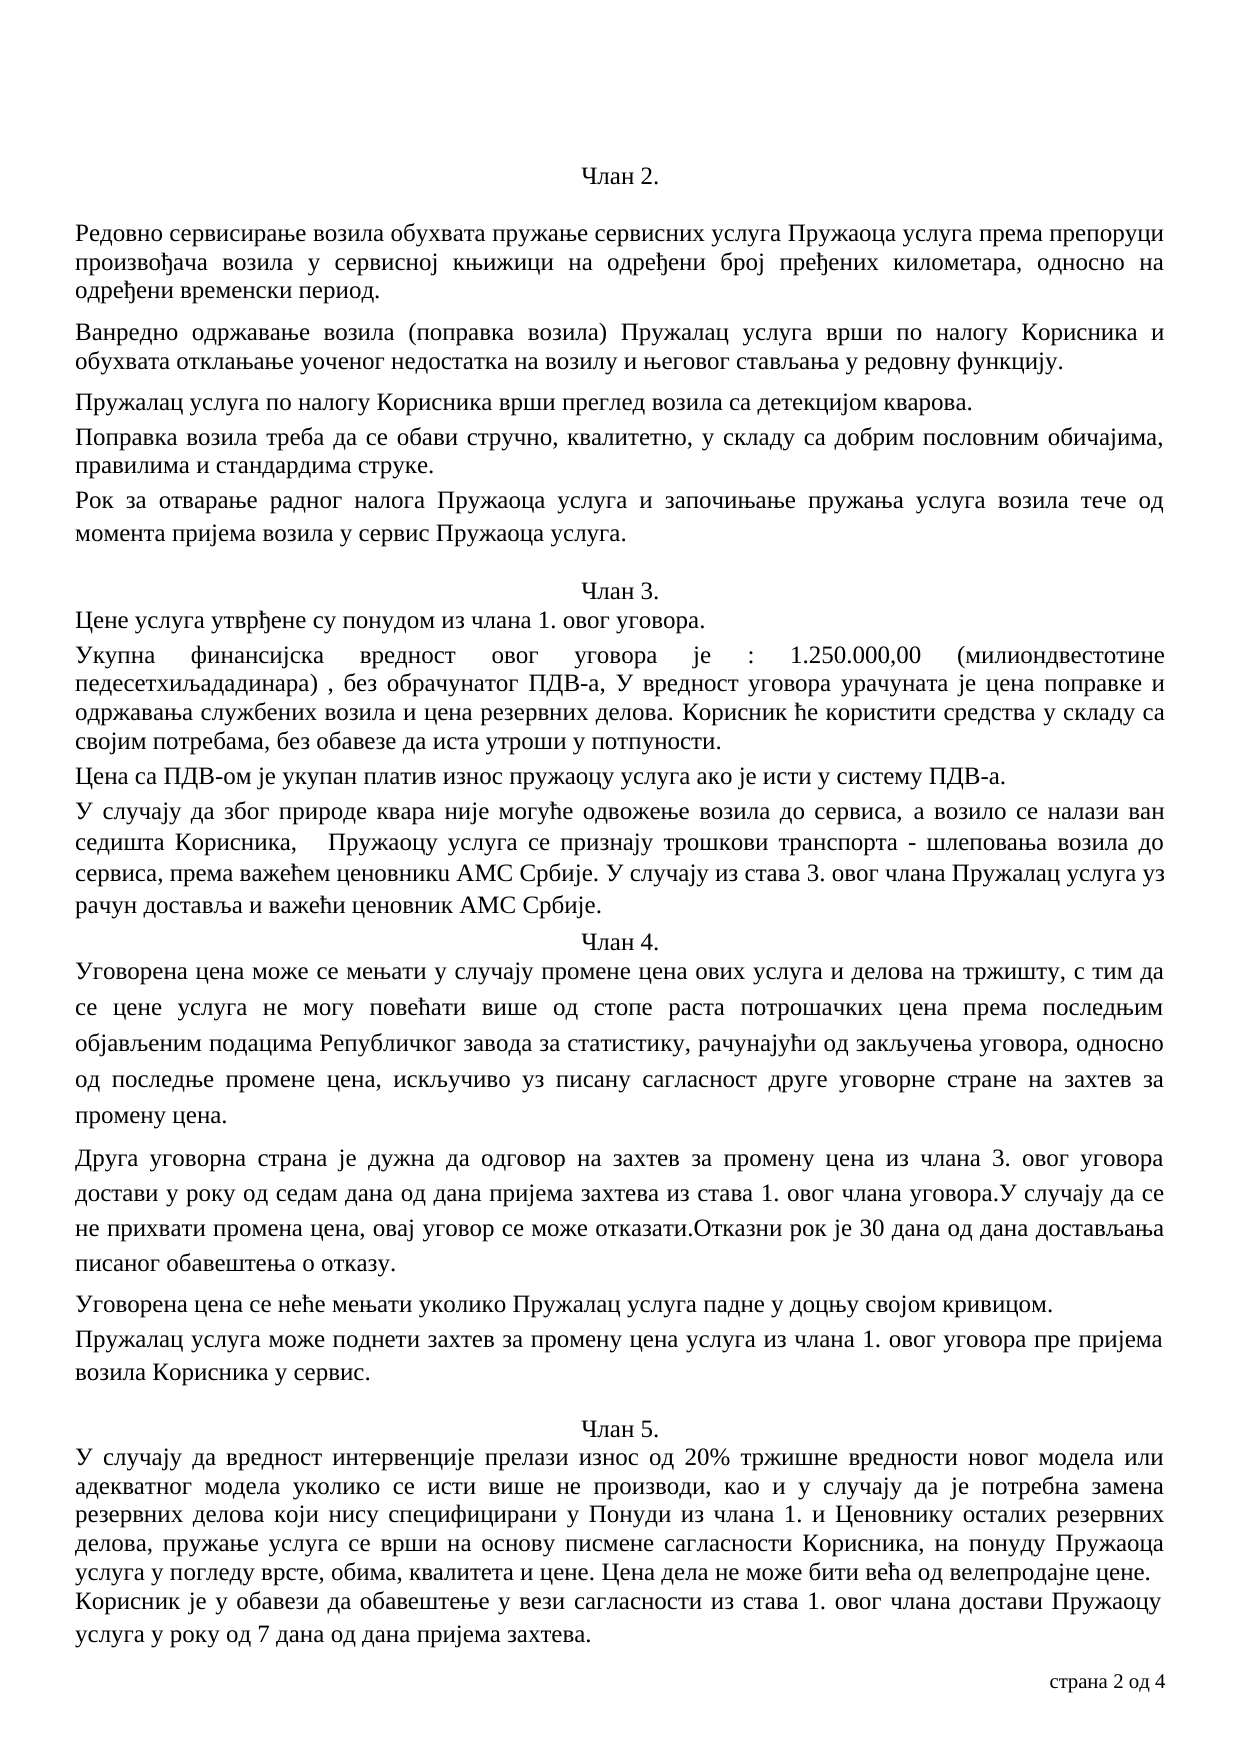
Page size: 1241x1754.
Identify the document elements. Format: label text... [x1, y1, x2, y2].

text Цене услуга утврђене су понудом из члана 1. овог уговора. [75, 605, 1165, 633]
text Пружалац услуга по налогу Корисника врши преглед возила са детекцијом кварова. [75, 387, 1165, 416]
text Члан 3. [75, 576, 1165, 605]
text У случају да због природе квара није могуће одвожење возила до сервиса, а возило се налази ван седишта Корисника, Пружаоцу услуга се признају трошкови транспорта - шлеповања возила до сервиса, према важећем ценовникu АМС Србије. У случају из става 3. овог члана Пружалац услуга уз рачун доставља и важећи ценовник АМС Србије. [75, 796, 1165, 918]
text Цена са ПДВ-ом је укупан платив износ пружаоцу услуга ако је исти у систему ПДВ-а. [75, 761, 1165, 790]
text Члан 5. [75, 1414, 1165, 1443]
text Уговорена цена може се мењати у случају промене цена ових услуга и делова на тржишту, с тим да се цене услуга не могу повећати више од стопе раста потрошачких цена према последњим објављеним подацима Републичког завода за статистику, рачунајући од закључења уговора, односно од последње промене цена, искључиво уз писану сагласност друге уговорне стране на захтев за промену цена. [75, 956, 1165, 1129]
text Укупна финансијска вредност овог уговора је : 1.250.000,00 (милиондвестотине педесетхиљададинара) , без обрачунатог ПДВ-а, У вредност уговора урачуната је цена поправке и одржавања службених возила и цена резервних делова. Корисник ће користити средства у складу са својим потребама, без обавезе да иста утроши у потпуности. [75, 640, 1165, 755]
text Рок за отварање радног налога Пружаоца услуга и започињање пружања услуга возила тече од момента пријема возила у сервис Пружаоца услуга. [75, 486, 1165, 547]
text Ванредно одржавање возила (поправка возила) Пружалац услуга врши по налогу Корисника и обухвата отклањање уоченог недостатка на возилу и његовог стављања у редовну функцију. [75, 317, 1165, 374]
text Корисник је у обавези да обавештење у вези сагласности из става 1. овог члана достави Пружаоцу услуга у року од 7 дана од дана пријема захтева. [75, 1586, 1163, 1647]
text Поправка возила треба да се обави стручно, квалитетно, у складу са добрим пословним обичајима, правилима и стандардима струке. [75, 422, 1165, 479]
text Пружалац услуга може поднети захтев за промену цена услуга из члана 1. овог уговора пре пријема возила Корисника у сервис. [75, 1324, 1165, 1385]
text У случају да вредност интервенције прелази износ од 20% тржишне вредности новог модела или адекватног модела уколико се исти више не производи, као и у случају да је потребна замена резервних делова који нису специфицирани у Понуди из члана 1. и Ценовнику осталих резервних делова, пружање услуга се врши на основу писмене сагласности Корисника, на понуду Пружаоца услуга у погледу врсте, обима, квалитета и цене. Цена дела не може бити већа од велепродајне цене. [75, 1443, 1165, 1585]
text Члан 4. [75, 927, 1165, 956]
text Друга уговорна страна је дужна да одговор на захтев за промену цена из члана 3. овог уговора достави у року од седам дана од дана пријема захтева из става 1. овог члана уговора.У случају да се не прихвати промена цена, овај уговор се може отказати.Отказни рок је 30 дана од дана достављања писаног обавештења о отказу. [75, 1143, 1165, 1277]
text Редовно сервисирање возила обухвата пружање сервисних услуга Пружаоца услуга према препоруци произвођача возила у сервисној књижици на одређени број пређених километара, односно на одређени временски период. [75, 219, 1165, 304]
text Уговорена цена се неће мењати уколико Пружалац услуга падне у доцњу својом кривицом. [75, 1289, 1165, 1318]
text Члан 2. [75, 161, 1165, 190]
